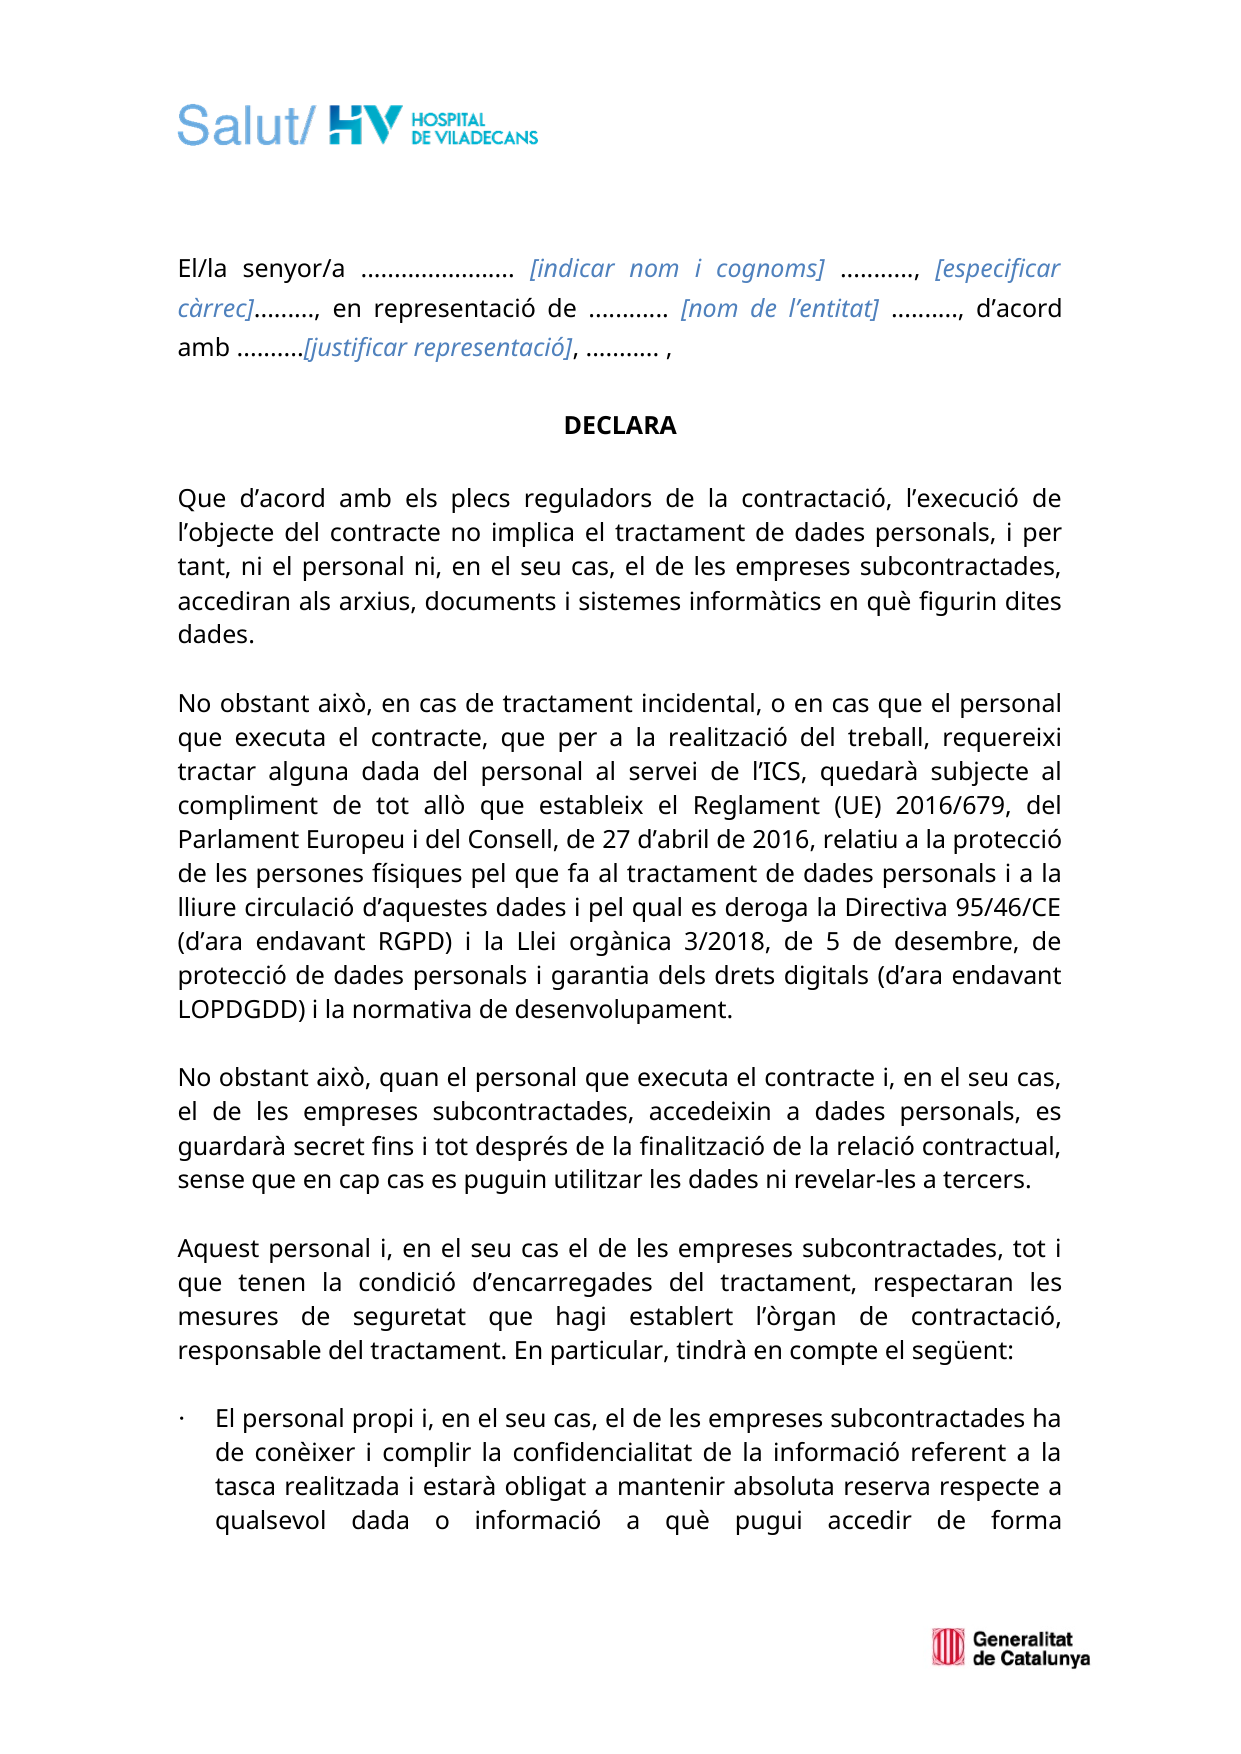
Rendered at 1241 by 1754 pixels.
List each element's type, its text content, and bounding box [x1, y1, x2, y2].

text Aquest personal i, en el seu cas el de les empreses subcontractades, tot i que tenen la condició d’encarregades del tractament, respectaran les mesures de seguretat que hagi establert l’òrgan de contractació, responsable del tractament. En particular, tindrà en compte el següent: [177, 1230, 1063, 1367]
text Que d’acord amb els plecs reguladors de la contractació, l’execució de l’objecte del contracte no implica el tractament de dades personals, i per tant, ni el personal ni, en el seu cas, el de les empreses subcontractades, accediran als arxius, documents i sistemes informàtics en què figurin dites dades. [177, 481, 1063, 651]
text DECLARA [177, 408, 1063, 442]
text No obstant això, quan el personal que executa el contracte i, en el seu cas, el de les empreses subcontractades, accedeixin a dades personals, es guardarà secret fins i tot després de la finalització de la relació contractual, sense que en cap cas es puguin utilitzar les dades ni revelar-les a tercers. [177, 1060, 1063, 1196]
text No obstant això, en cas de tractament incidental, o en cas que el personal que executa el contracte, que per a la realització del treball, requereixi tractar alguna dada del personal al servei de l’ICS, quedarà subjecte al compliment de tot allò que estableix el Reglament (UE) 2016/679, del Parlament Europeu i del Consell, de 27 d’abril de 2016, relatiu a la protecció de les persones físiques pel que fa al tractament de dades personals i a la lliure circulació d’aquestes dades i pel qual es deroga la Directiva 95/46/CE (d’ara endavant RGPD) i la Llei orgànica 3/2018, de 5 de desembre, de protecció de dades personals i garantia dels drets digitals (d’ara endavant LOPDGDD) i la normativa de desenvolupament. [177, 685, 1063, 1026]
text El/la senyor/a ....................... [indicar nom i cognoms] ..........., [especificar càrrec]........., en representació de ............ [nom de l’entitat] .........., d’acord amb ..........[justificar representació], ........... , [177, 251, 1063, 363]
picture [893, 1621, 1129, 1674]
picture [177, 100, 548, 149]
